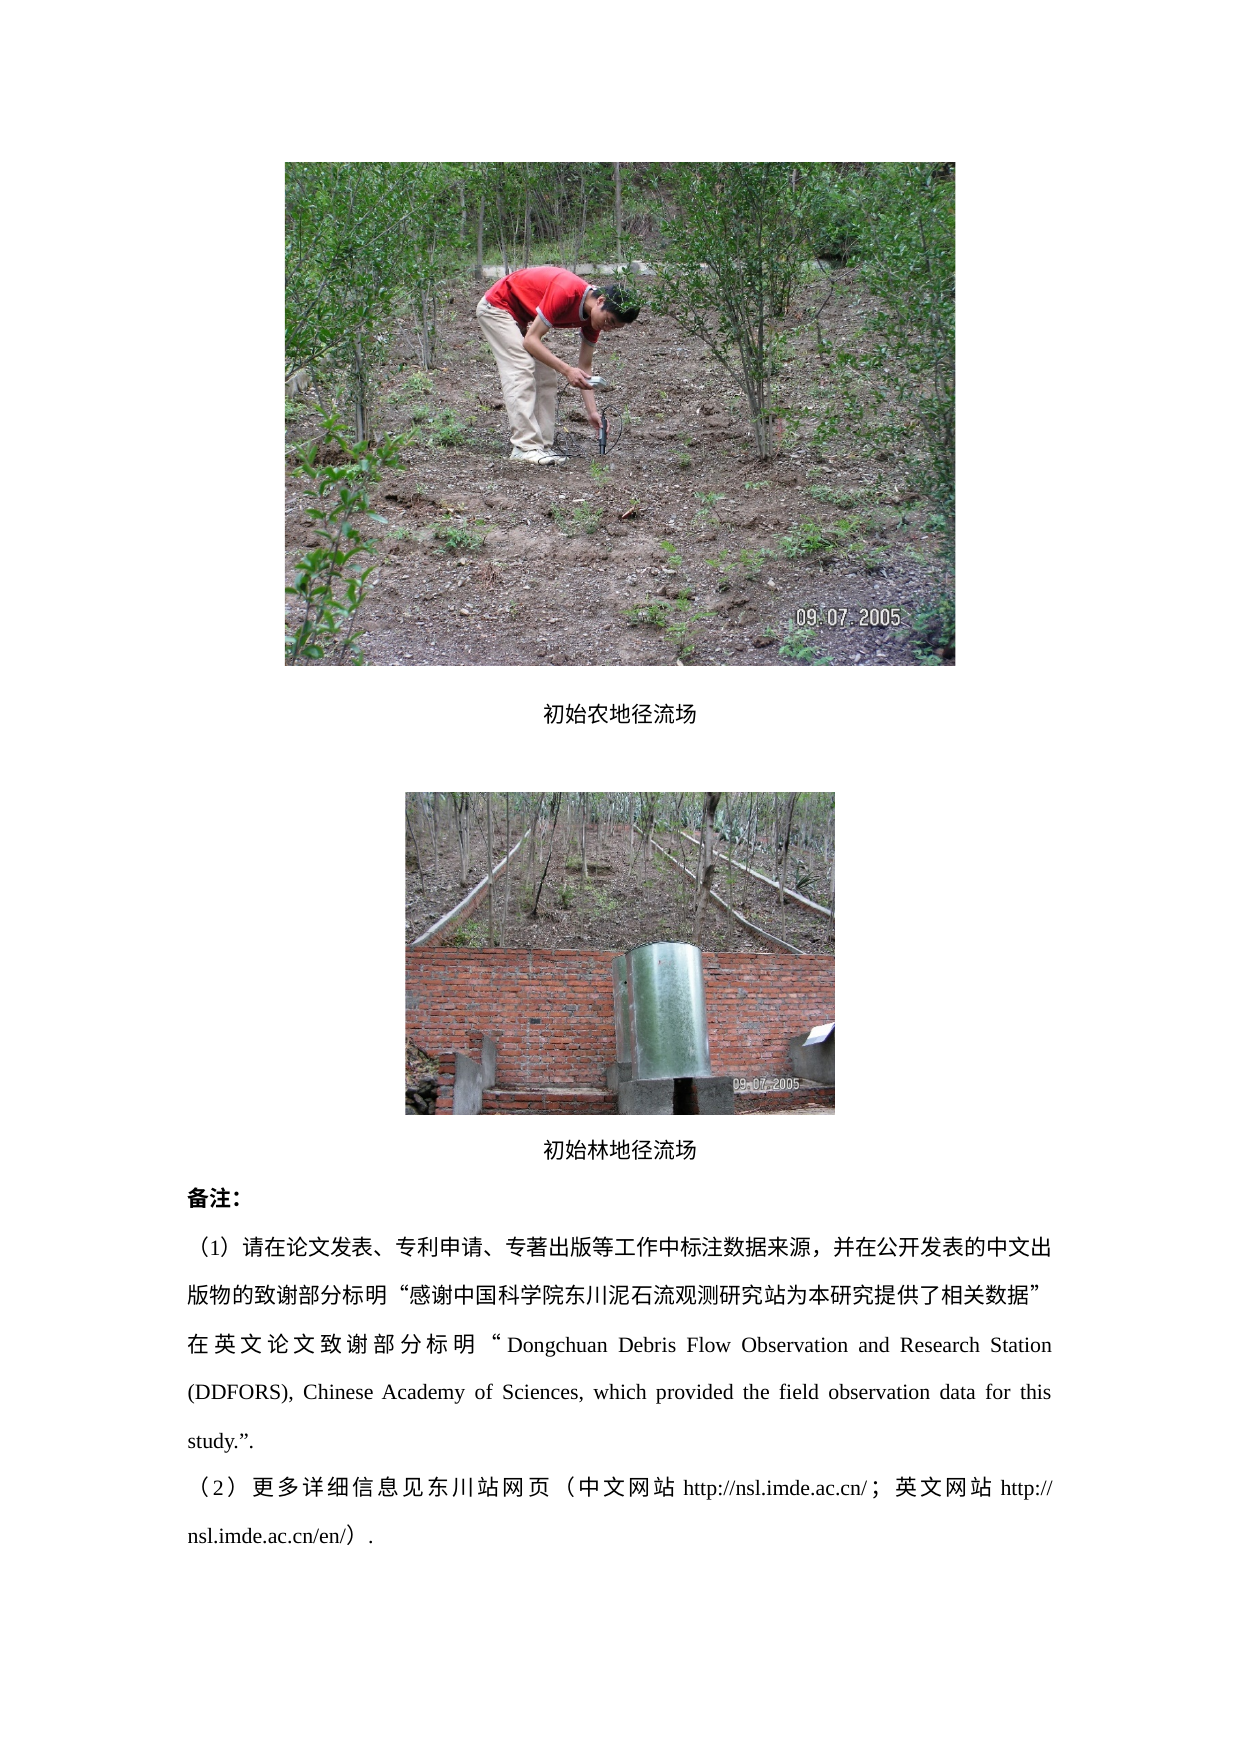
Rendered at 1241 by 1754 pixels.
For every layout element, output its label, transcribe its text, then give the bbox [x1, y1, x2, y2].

picture [284, 162, 956, 666]
picture [405, 792, 835, 1115]
text （1）请在论文发表、专利申请、专著出版等工作中标注数据来源，并在公开发表的中文出版物的致谢部分标明“感谢中国科学院东川泥石流观测研究站为本研究提供了相关数据”，在英文论文致谢部分标明“Dongchuan Debris Flow Observation and Research Station (DDFORS), Chinese Academy of Sciences, which provided the field observation data for this study.”. [187, 1229, 1053, 1457]
text （2）更多详细信息见东川站网页（中文网站http://nsl.imde.ac.cn/；英文网站http://nsl.imde.ac.cn/en/）. [187, 1469, 1053, 1551]
text 初始林地径流场 [187, 1132, 1053, 1165]
text 备注： [187, 1181, 1053, 1213]
text 初始农地径流场 [187, 697, 1053, 729]
